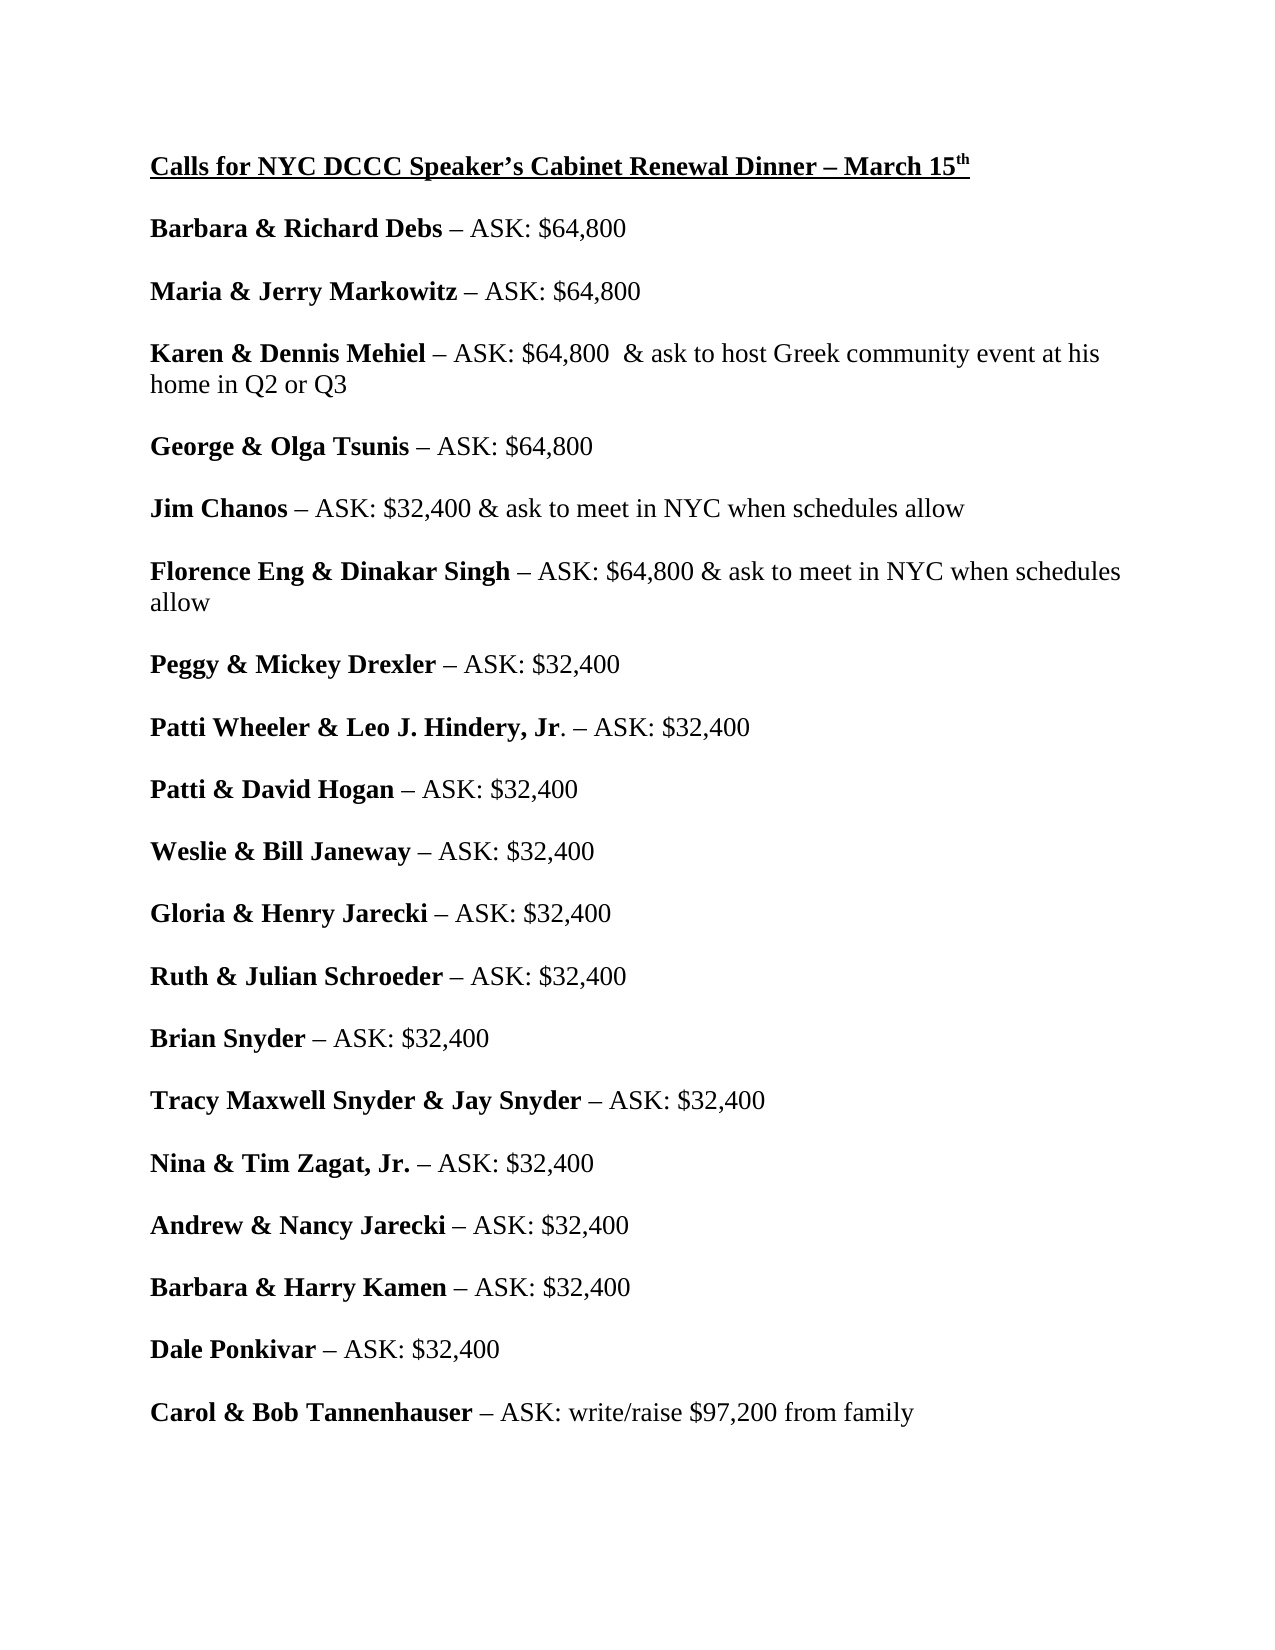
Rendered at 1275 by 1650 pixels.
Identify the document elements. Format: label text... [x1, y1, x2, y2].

text Patti Wheeler & Leo J. Hindery, Jr. – ASK: $32,400 [150, 711, 1127, 742]
text Barbara & Harry Kamen – ASK: $32,400 [150, 1271, 1127, 1302]
text Calls for NYC DCCC Speaker’s Cabinet Renewal Dinner – March 15th [150, 150, 1127, 181]
text George & Olga Tsunis – ASK: $64,800 [150, 430, 1127, 461]
text Barbara & Richard Debs – ASK: $64,800 [150, 212, 1127, 243]
text Maria & Jerry Markowitz – ASK: $64,800 [150, 274, 1127, 306]
text Brian Snyder – ASK: $32,400 [150, 1022, 1127, 1053]
text Gloria & Henry Jarecki – ASK: $32,400 [150, 897, 1127, 929]
text Tracy Maxwell Snyder & Jay Snyder – ASK: $32,400 [150, 1084, 1127, 1116]
text Carol & Bob Tannenhauser – ASK: write/raise $97,200 from family [150, 1396, 1127, 1427]
text Nina & Tim Zagat, Jr. – ASK: $32,400 [150, 1147, 1127, 1178]
text Weslie & Bill Janeway – ASK: $32,400 [150, 835, 1127, 866]
text Andrew & Nancy Jarecki – ASK: $32,400 [150, 1209, 1127, 1240]
text Karen & Dennis Mehiel – ASK: $64,800 & ask to host Greek community event at his home in Q2 or Q3 [150, 337, 1127, 399]
text Peggy & Mickey Drexler – ASK: $32,400 [150, 648, 1127, 679]
text Jim Chanos – ASK: $32,400 & ask to meet in NYC when schedules allow [150, 493, 1127, 524]
text Florence Eng & Dinakar Singh – ASK: $64,800 & ask to meet in NYC when schedules allow [150, 555, 1127, 617]
text Dale Ponkivar – ASK: $32,400 [150, 1333, 1127, 1365]
text Patti & David Hogan – ASK: $32,400 [150, 773, 1127, 804]
text Ruth & Julian Schroeder – ASK: $32,400 [150, 960, 1127, 991]
